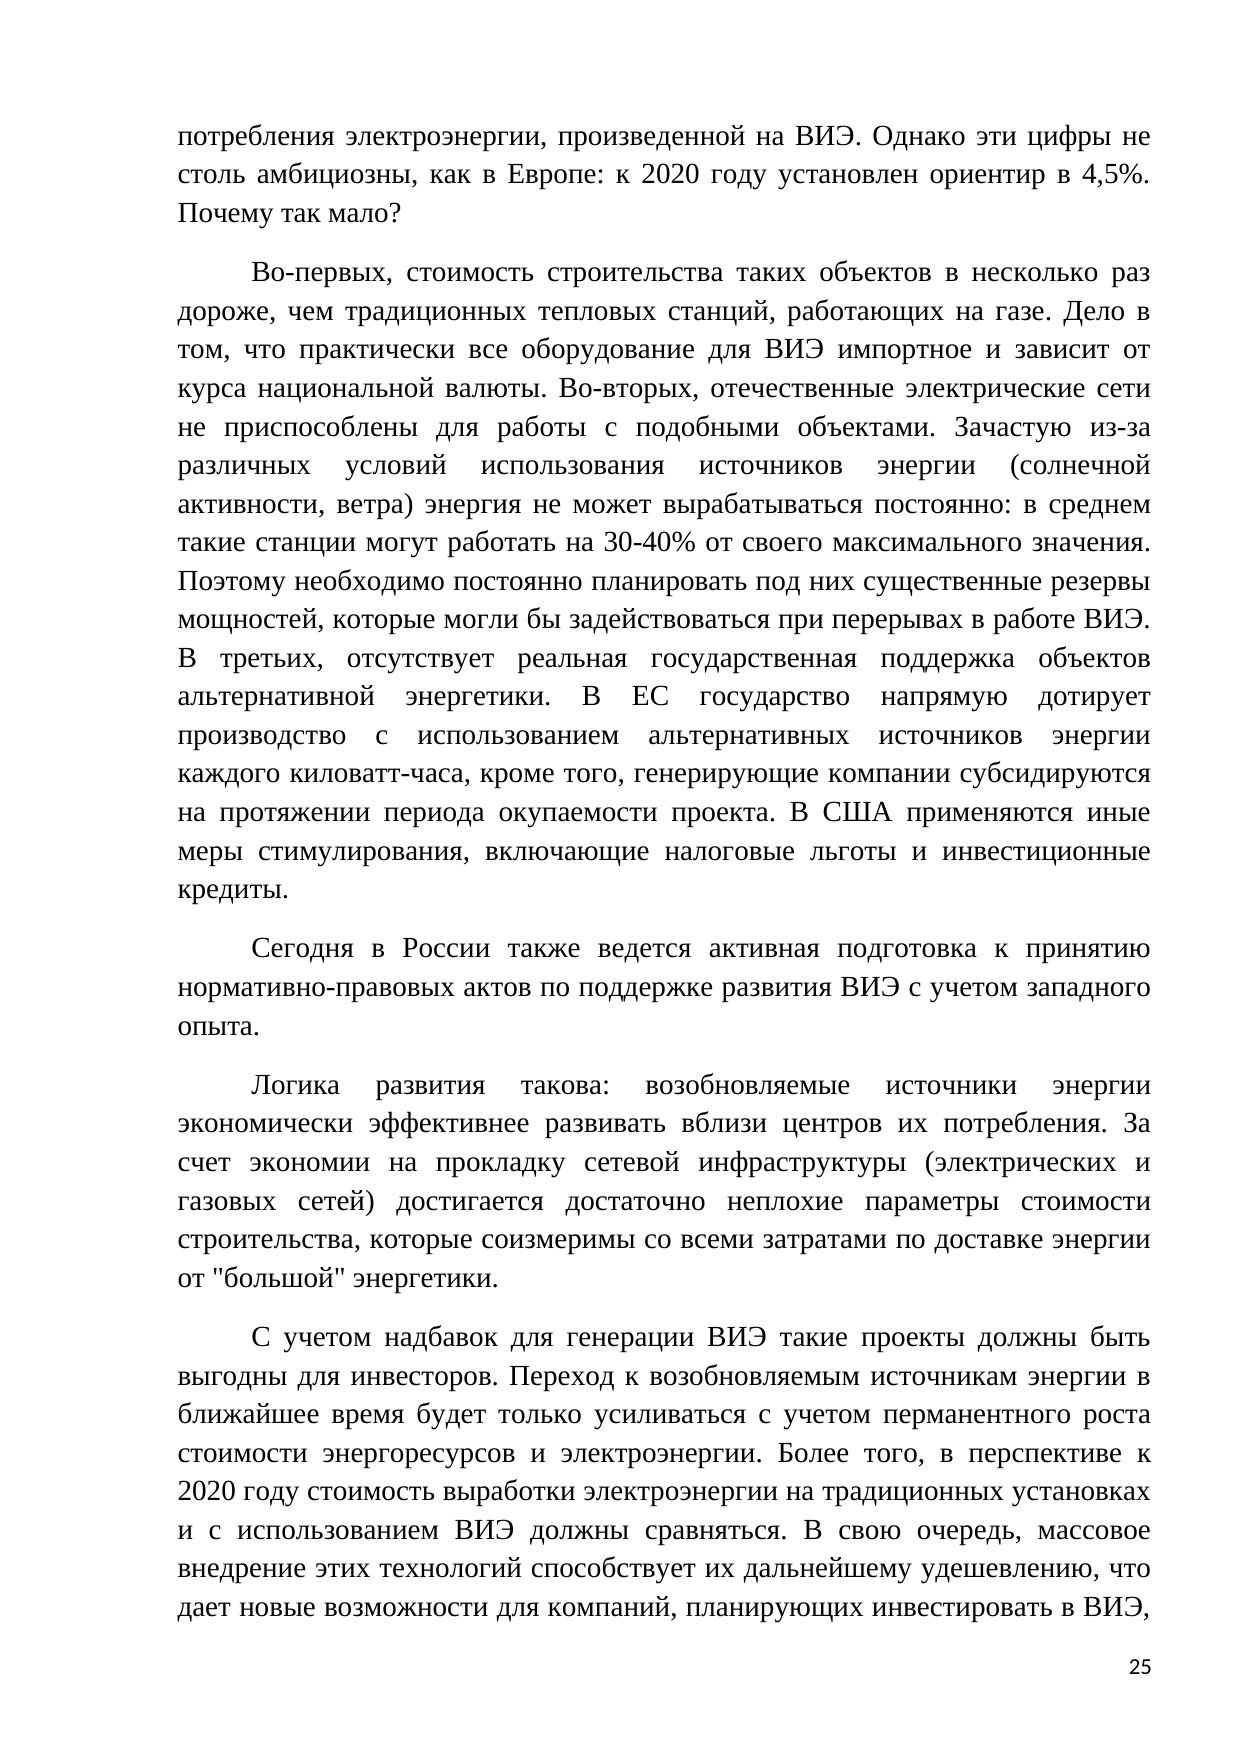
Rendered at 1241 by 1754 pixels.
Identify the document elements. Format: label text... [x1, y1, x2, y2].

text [177, 1319, 1152, 1622]
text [177, 118, 1152, 229]
text Во-первых, стоимость строительства таких объектов в несколько раз дороже, чем традиционных тепловых станций, работающих на газе. Дело в том, что практически все оборудование для ВИЭ импортное и зависит от курса национальной валюты. Во-вторых, отечественные электрические сети не приспособлены для работы с подобными объектами. Зачастую из-за различных условий использования источников энергии (солнечной активности, ветра) энергия не может вырабатываться постоянно: в среднем такие станции могут работать на 30-40% от своего максимального значения. Поэтому необходимо постоянно планировать под них существенные резервы мощностей, которые могли бы задействоваться при перерывах в работе ВИЭ. В третьих, отсутствует реальная государственная поддержка объектов альтернативной энергетики. В ЕС государство напрямую дотирует производство с использованием альтернативных источников энергии каждого киловатт-часа, кроме того, генерирующие компании субсидируются на протяжении периода окупаемости проекта. В США применяются иные меры стимулирования, включающие налоговые льготы и инвестиционные кредиты. [177, 254, 1152, 905]
text Логика развития такова: возобновляемые источники энергии экономически эффективнее развивать вблизи центров их потребления. За счет экономии на прокладку сетевой инфраструктуры (электрических и газовых сетей) достигается достаточно неплохие параметры стоимости строительства, которые соизмеримы со всеми затратами по доставке энергии от "большой" энергетики. [177, 1067, 1152, 1293]
text Сегодня в России также ведется активная подготовка к принятию нормативно-правовых актов по поддержке развития ВИЭ с учетом западного опыта. [177, 931, 1152, 1041]
